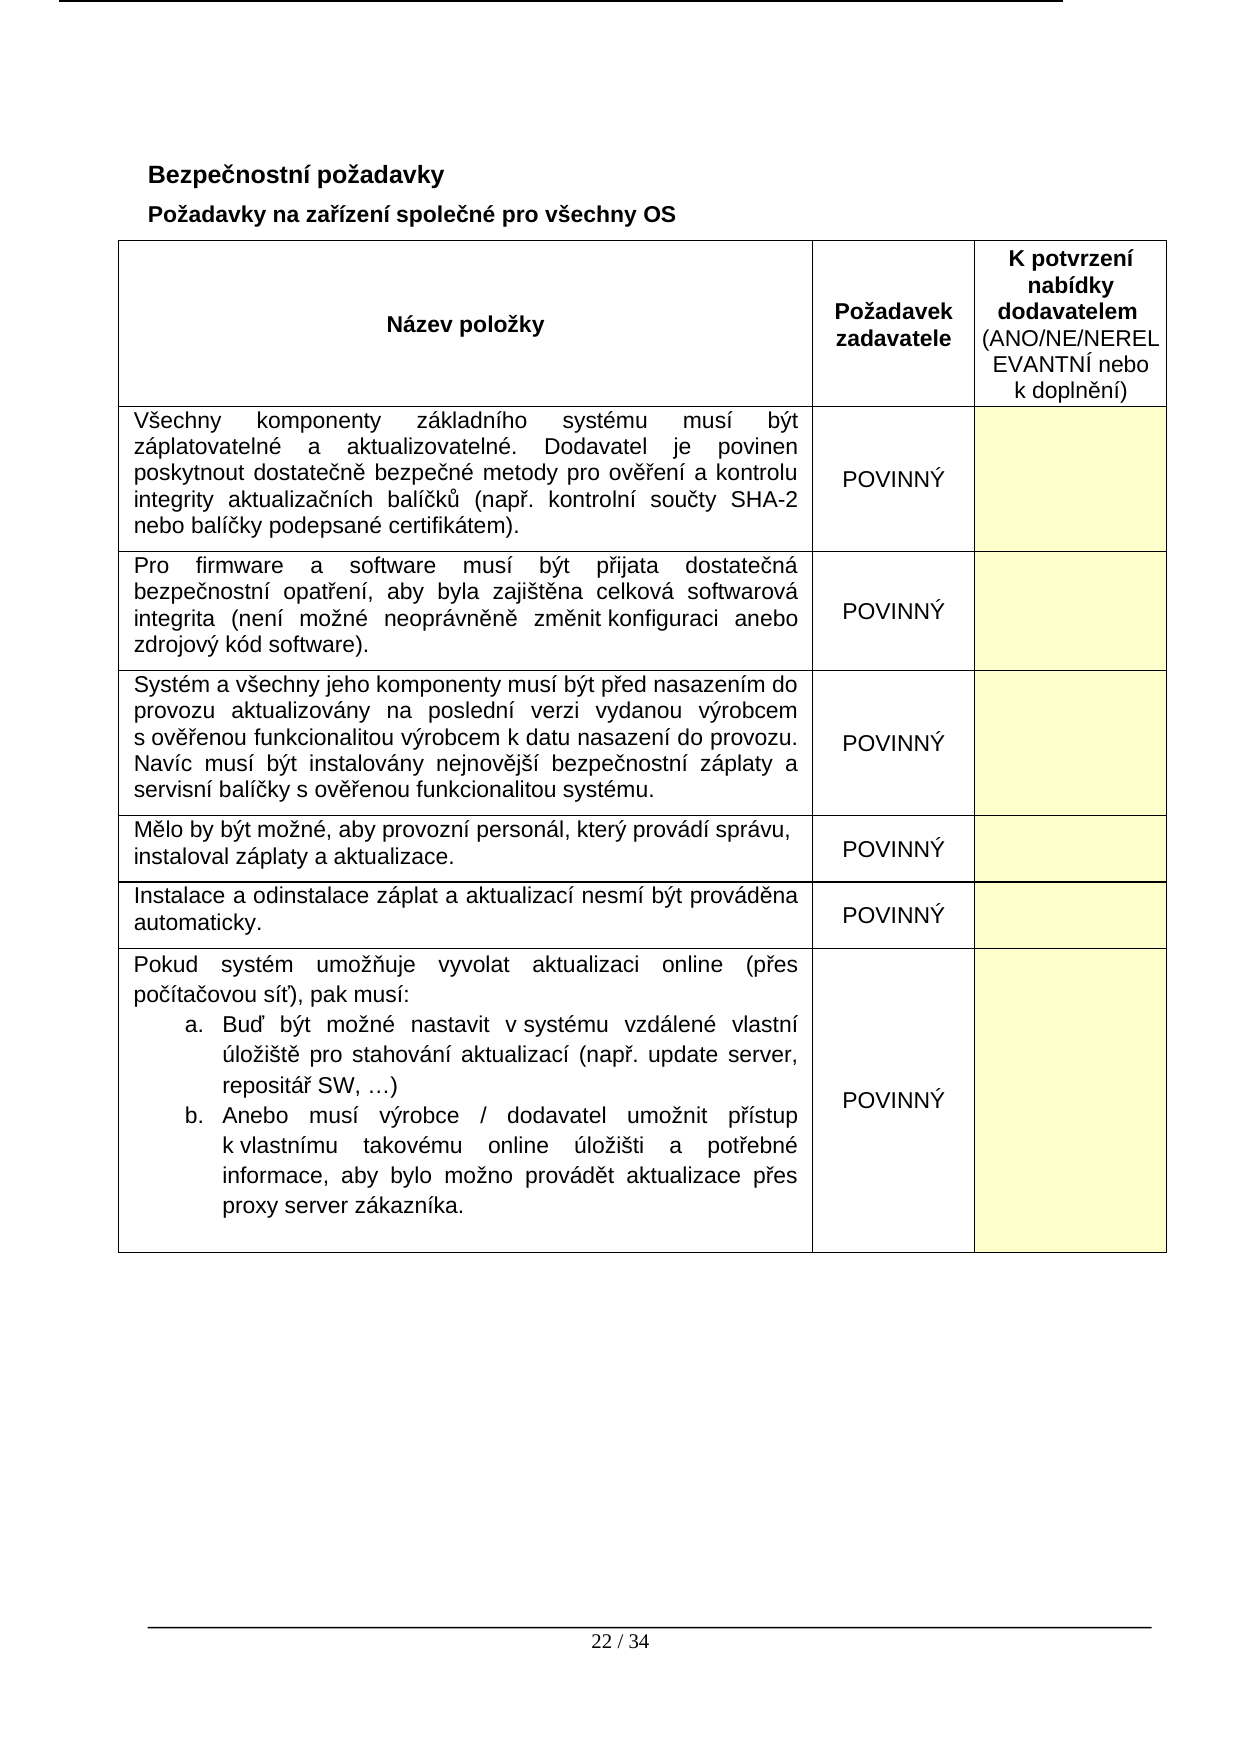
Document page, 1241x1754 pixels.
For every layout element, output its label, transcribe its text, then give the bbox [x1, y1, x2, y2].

table_header K potvrzení nabídky dodavatelem (ANO/NE/NERELEVANTNÍ nebo k doplnění) [975, 241, 1166, 406]
table_cell POVINNÝ [813, 816, 974, 881]
table_cell [975, 816, 1166, 881]
table_cell Instalace a odinstalace záplat a aktualizací nesmí být prováděna automaticky. [119, 883, 812, 948]
table_cell [975, 552, 1166, 670]
table_cell POVINNÝ [813, 407, 974, 551]
table_cell POVINNÝ [813, 671, 974, 815]
table_cell POVINNÝ [813, 552, 974, 670]
text Požadavky na zařízení společné pro všechny OS [148, 201, 1093, 228]
table_header Název položky [119, 241, 812, 406]
table_cell [975, 949, 1166, 1252]
table_cell [975, 671, 1166, 815]
table_cell POVINNÝ [813, 949, 974, 1252]
table_cell Pro firmware a software musí být přijata dostatečná bezpečnostní opatření, aby byla zajištěna celková softwarová integrita (není možné neoprávněně změnit konfiguraci anebo zdrojový kód software). [119, 552, 812, 670]
table_cell Všechny komponenty základního systému musí být záplatovatelné a aktualizovatelné. Dodavatel je povinen poskytnout dostatečně bezpečné metody pro ověření a kontrolu integrity aktualizačních balíčků (např. kontrolní součty SHA-2 nebo balíčky podepsané certifikátem). [119, 407, 812, 551]
table_cell [975, 883, 1166, 948]
table_cell Pokud systém umožňuje vyvolat aktualizaci online (přes počítačovou síť), pak musí: Buď být možné nastavit v systému vzdálené vlastní úložiště pro stahování aktualizací (např. update server, repositář SW, …) Anebo musí výrobce / dodavatel umožnit přístup k vlastnímu takovému online úložišti a potřebné informace, aby bylo možno provádět aktualizace přes proxy server zákazníka. [119, 949, 812, 1252]
table_cell POVINNÝ [813, 883, 974, 948]
table_header Požadavek zadavatele [813, 241, 974, 406]
table_cell Mělo by být možné, aby provozní personál, který provádí správu, instaloval záplaty a aktualizace. [119, 816, 812, 881]
text Bezpečnostní požadavky [148, 160, 1093, 189]
table_cell [975, 407, 1166, 551]
table_cell Systém a všechny jeho komponenty musí být před nasazením do provozu aktualizovány na poslední verzi vydanou výrobcem s ověřenou funkcionalitou výrobcem k datu nasazení do provozu. Navíc musí být instalovány nejnovější bezpečnostní záplaty a servisní balíčky s ověřenou funkcionalitou systému. [119, 671, 812, 815]
